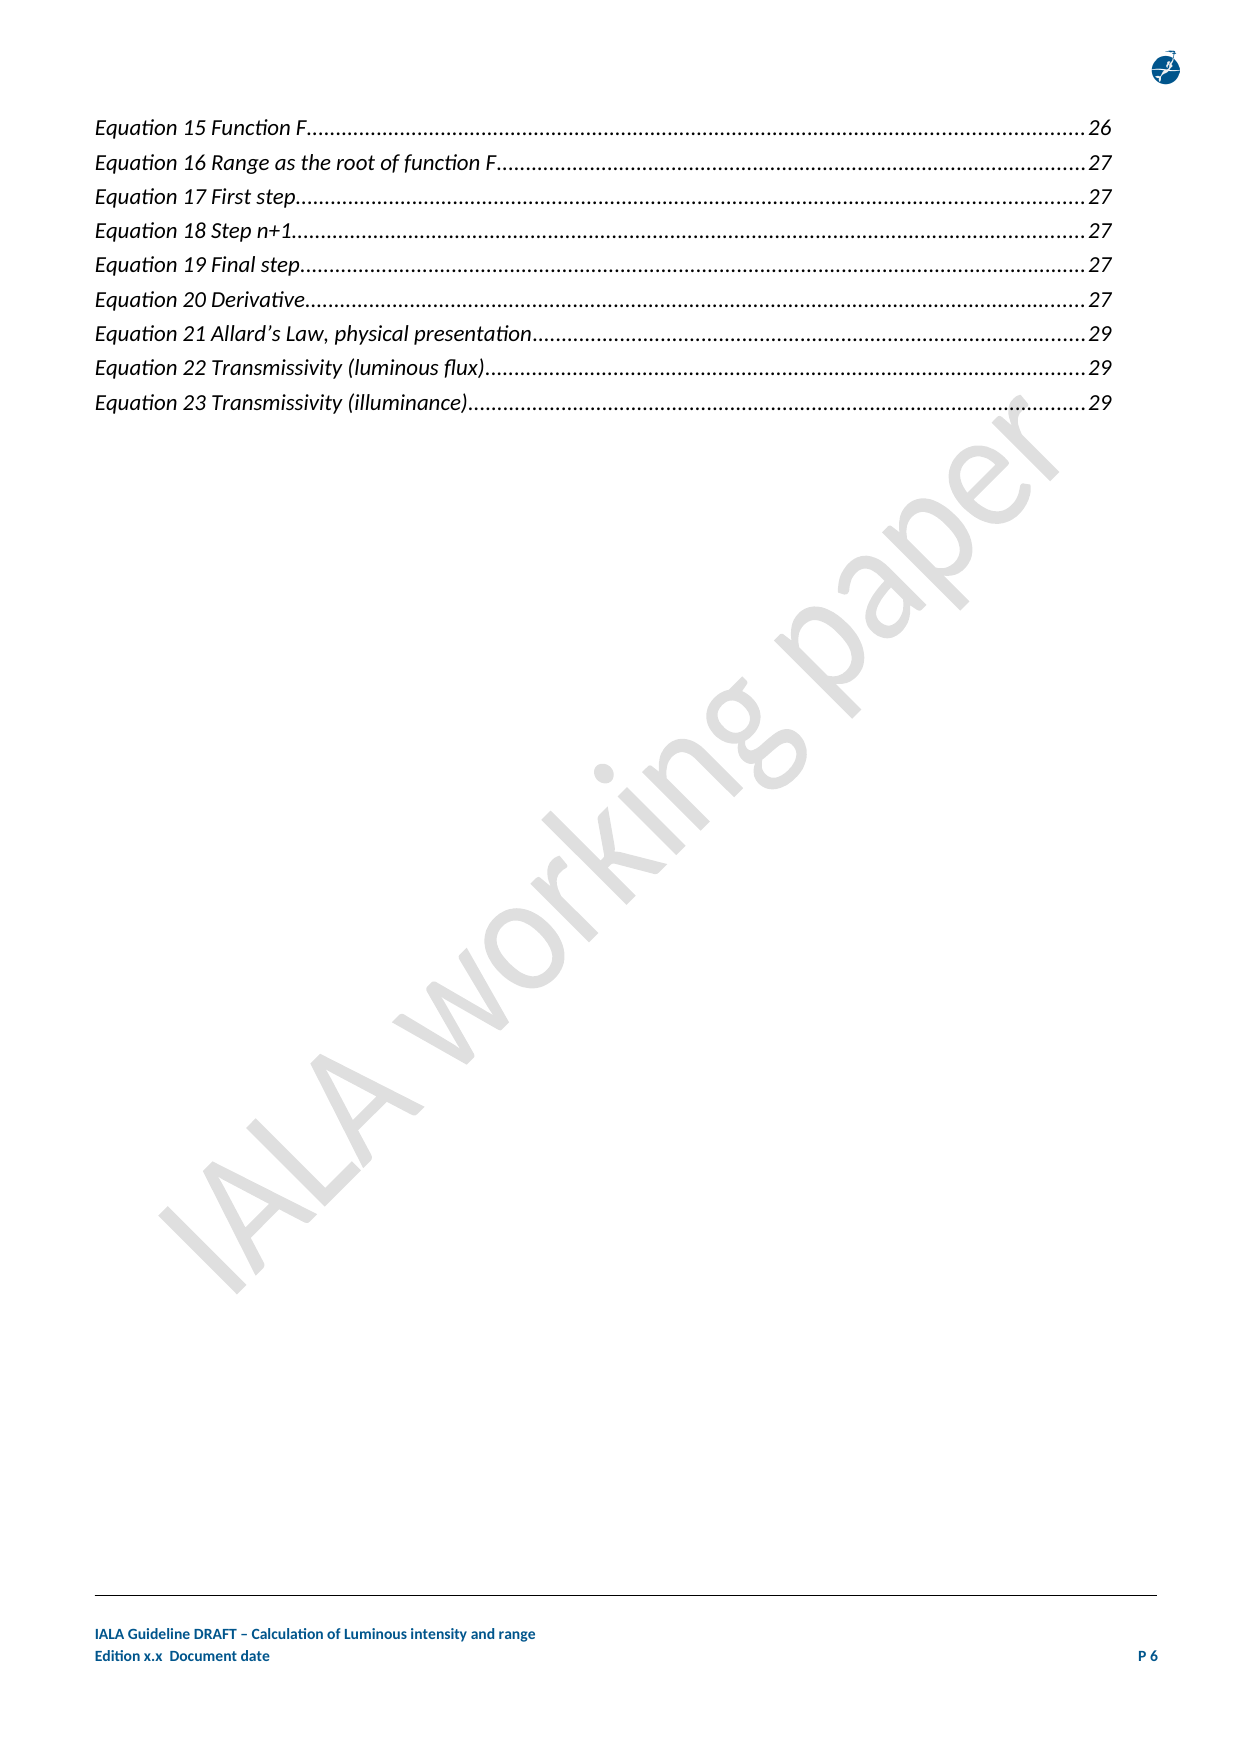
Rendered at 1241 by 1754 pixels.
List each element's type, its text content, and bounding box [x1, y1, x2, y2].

text Equation 23 Transmissivity (illuminance) 29 [94, 388, 1157, 416]
text Equation 15 Function F 26 [94, 113, 1157, 142]
text Equation 21 Allard’s Law, physical presentation 29 [94, 319, 1157, 347]
text Equation 19 Final step 27 [94, 251, 1157, 279]
picture [1120, 0, 1239, 119]
text Equation 20 Derivative 27 [94, 285, 1157, 313]
text Equation 18 Step n+1 27 [94, 216, 1157, 244]
text Equation 22 Transmissivity (luminous flux) 29 [94, 353, 1157, 381]
text Equation 17 First step 27 [94, 182, 1157, 210]
text Equation 16 Range as the root of function F 27 [94, 148, 1157, 176]
